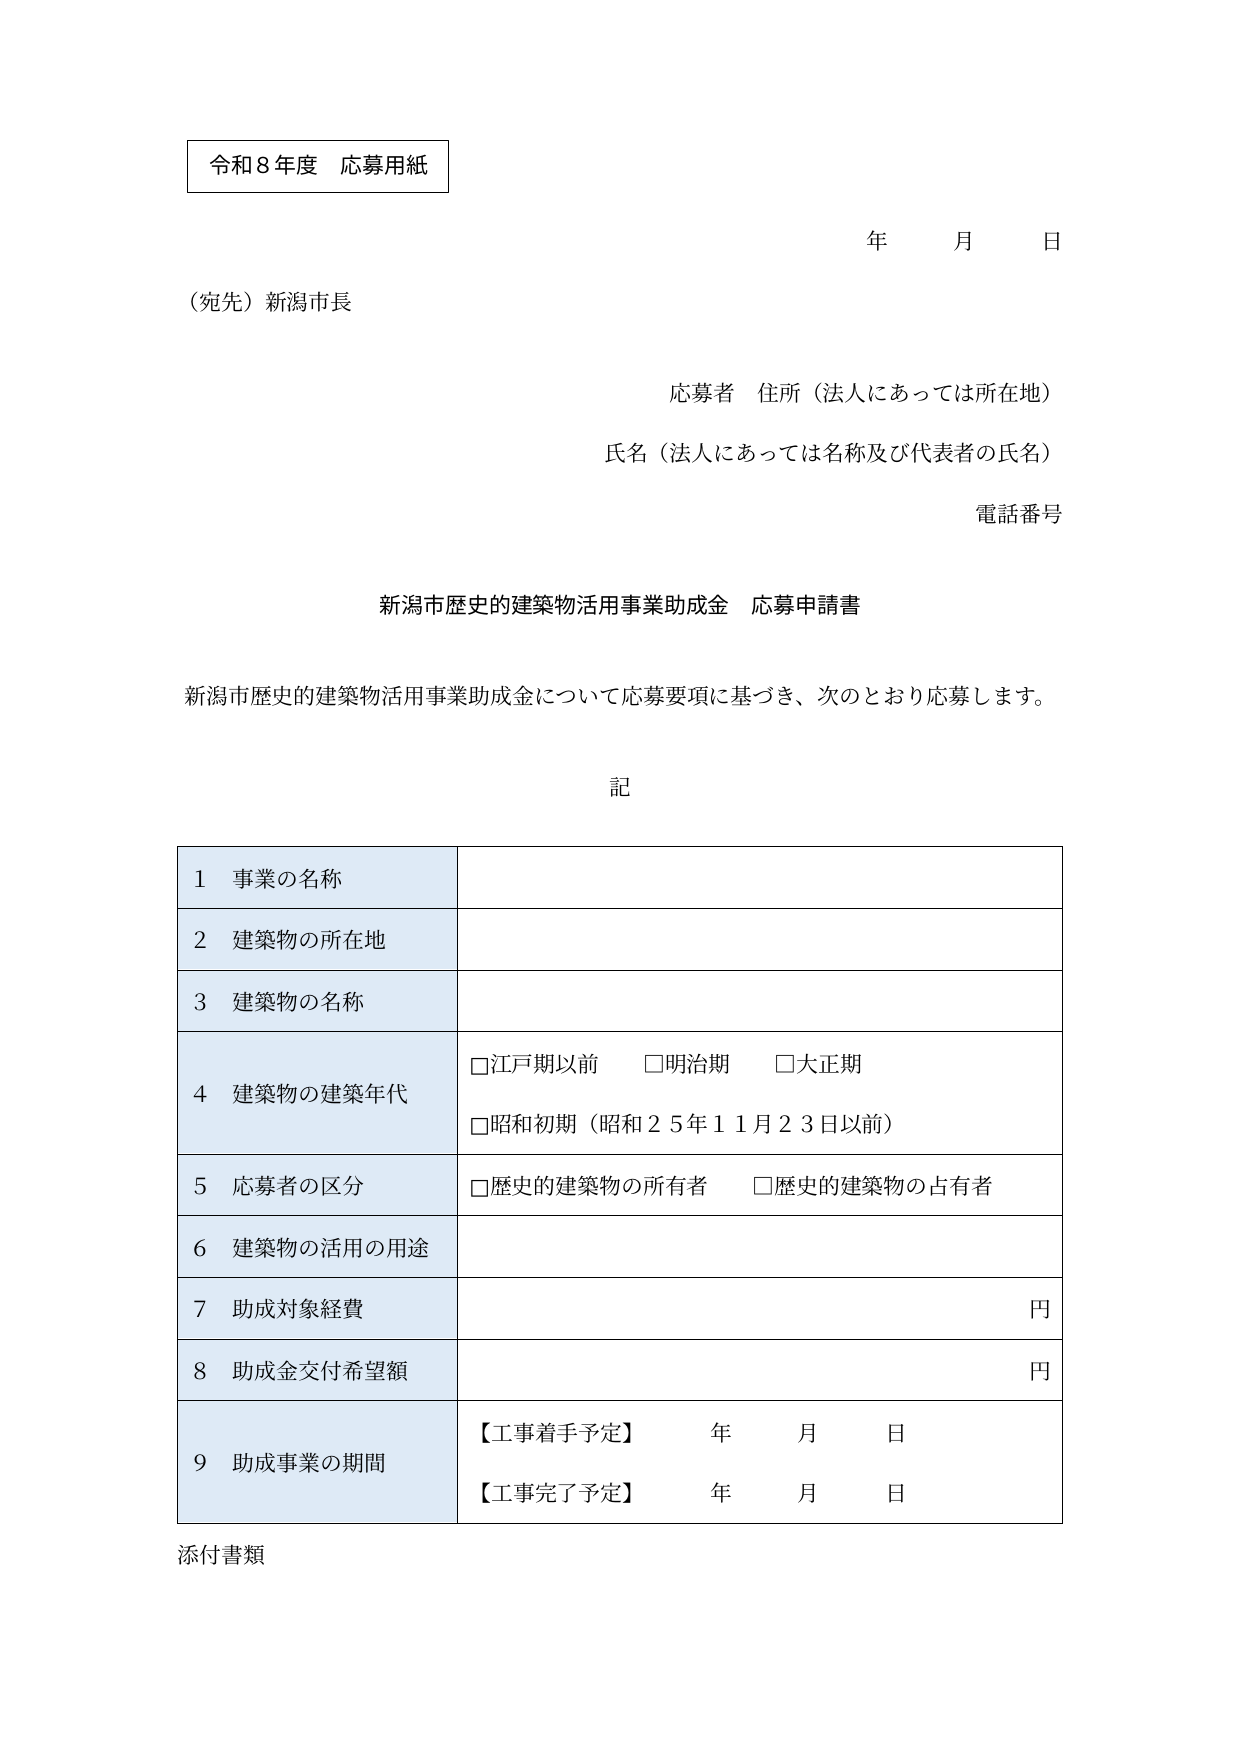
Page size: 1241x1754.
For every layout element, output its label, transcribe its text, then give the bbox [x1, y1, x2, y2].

table_cell [458, 909, 1062, 969]
text 新潟市歴史的建築物活用事業助成金について応募要項に基づき、次のとおり応募します。 [177, 664, 1063, 725]
table_cell ３ 建築物の名称 [178, 971, 457, 1031]
text 添付書類 [177, 1524, 1063, 1584]
table_cell 【工事着手予定】 年 月 日 【工事完了予定】 年 月 日 [458, 1401, 1062, 1522]
table_cell [458, 1216, 1062, 1277]
table_cell [458, 971, 1062, 1031]
table_cell ８ 助成金交付希望額 [178, 1340, 457, 1400]
table_cell ９ 助成事業の期間 [178, 1401, 457, 1522]
text 記 [177, 755, 1063, 816]
table_cell □歴史的建築物の所有者 □歴史的建築物の占有者 [458, 1155, 1062, 1215]
text （宛先）新潟市長 [177, 270, 1063, 331]
table_cell ５ 応募者の区分 [178, 1155, 457, 1215]
table_cell ７ 助成対象経費 [178, 1278, 457, 1338]
table_header [458, 847, 1062, 908]
text 応募者 住所（法人にあっては所在地） [177, 361, 1063, 422]
table_cell 円 [458, 1340, 1062, 1400]
text 年 月 日 [177, 210, 1063, 270]
table_cell ２ 建築物の所在地 [178, 909, 457, 969]
table_cell □江戸期以前 □明治期 □大正期 □昭和初期（昭和２５年１１月２３日以前） [458, 1032, 1062, 1153]
text 新潟市歴史的建築物活用事業助成金 応募申請書 [177, 573, 1063, 634]
text 氏名（法人にあっては名称及び代表者の氏名） [177, 422, 1063, 482]
table_cell 円 [458, 1278, 1062, 1338]
text 電話番号 [177, 482, 1063, 543]
table_cell ４ 建築物の建築年代 [178, 1032, 457, 1153]
table_cell ６ 建築物の活用の用途 [178, 1216, 457, 1277]
table_header １ 事業の名称 [178, 847, 457, 908]
